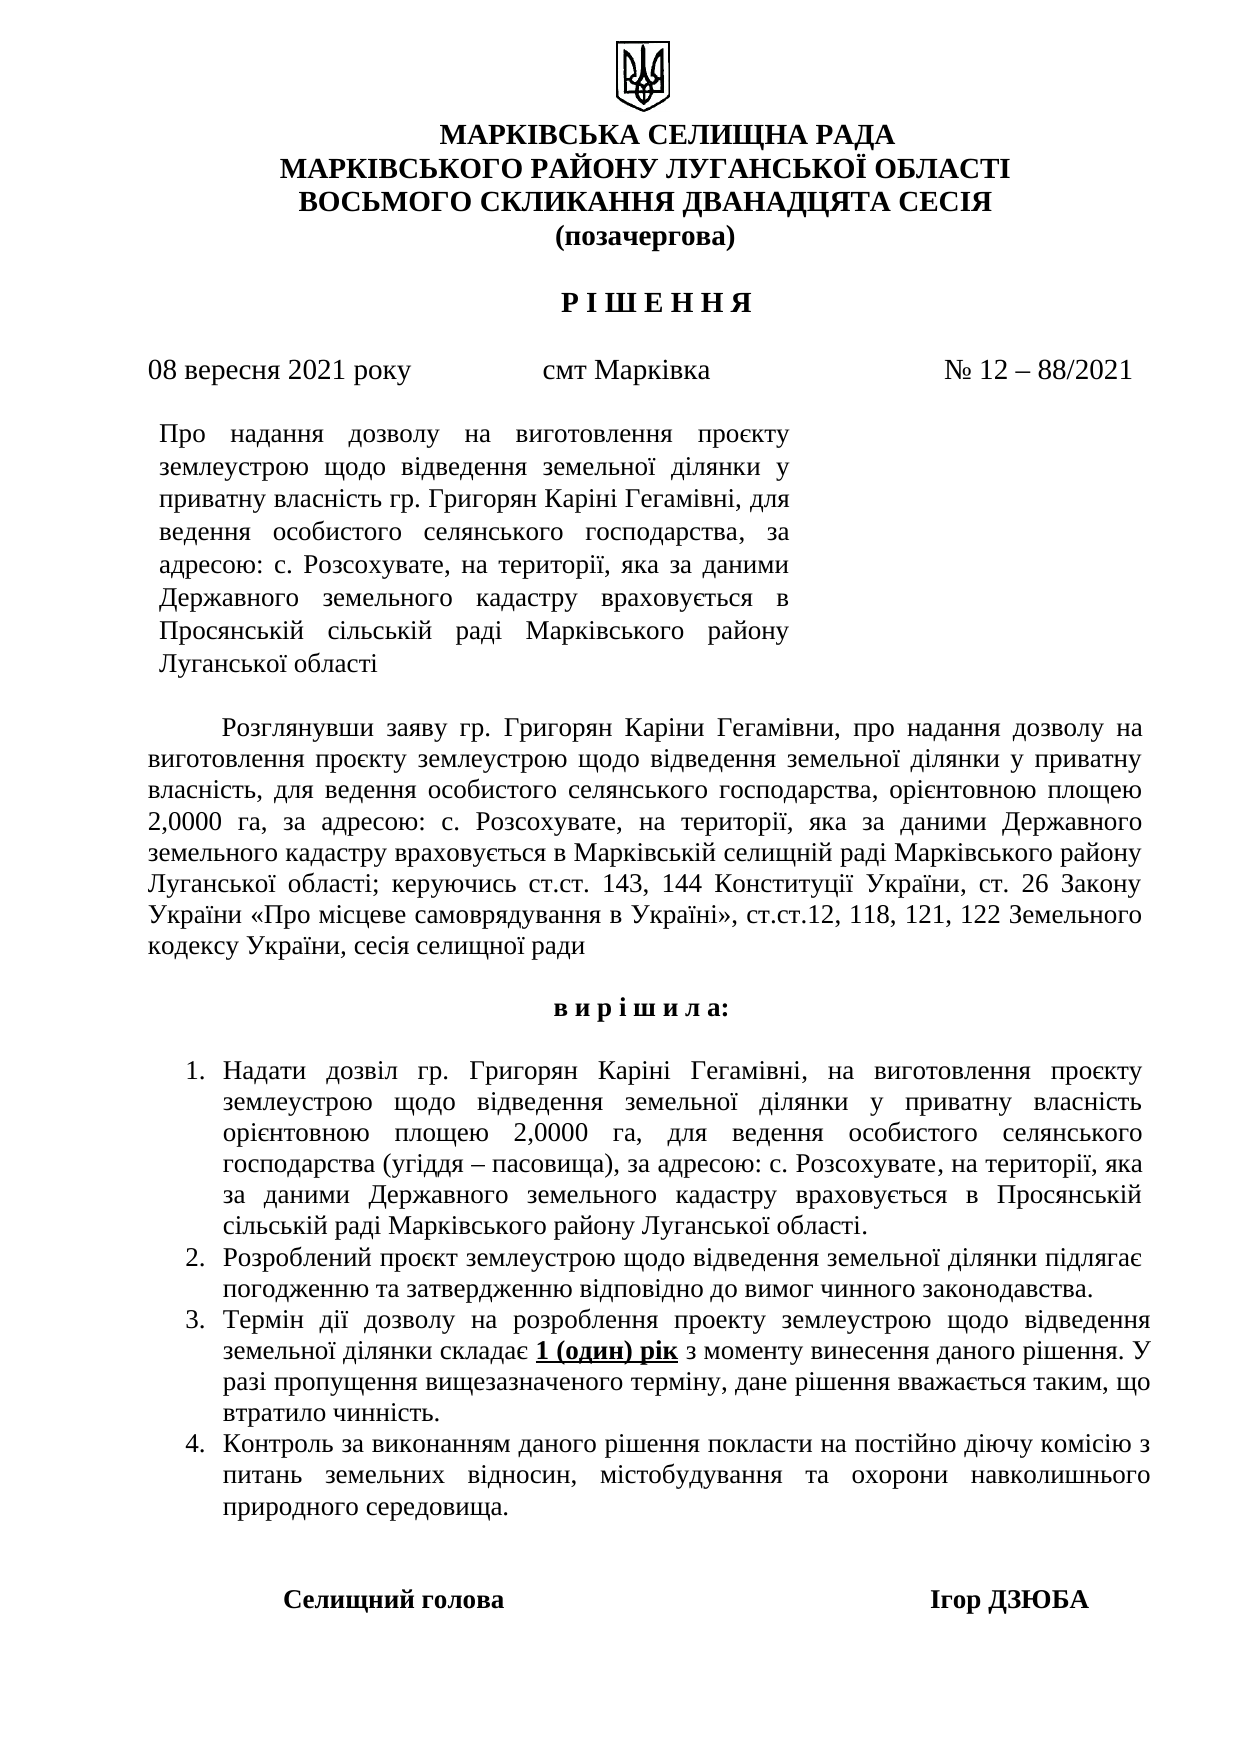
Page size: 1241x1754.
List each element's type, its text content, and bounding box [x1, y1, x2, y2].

text в и р і ш и л а: [148, 991, 1143, 1023]
table_header Про надання дозволу на виготовлення проєкту землеустрою щодо відведення земельної ділянки у приватну власність гр. Григорян Каріні Гегамівні, для ведення особистого селянського господарства, за адресою: с. Розсохувате, на території, яка за даними Державного земельного кадастру враховується в Просянській сільській раді Марківського району Луганської області [148, 417, 809, 680]
picture [616, 41, 670, 112]
list Надати дозвіл гр. Григорян Каріні Гегамівні, на виготовлення проєкту землеустрою щодо відведення земельної ділянки у приватну власність орієнтовною площею 2,0000 га, для ведення особистого селянського господарства (угіддя – пасовища), за адресою: с. Розсохувате, на території, яка за даними Державного земельного кадастру враховується в Просянській сільській раді Марківського району Луганської області. [185, 1054, 1143, 1241]
subtitle МАРКІВСЬКА СЕЛИЩНА РАДА [148, 117, 1143, 151]
list Термін дії дозволу на розроблення проекту землеустрою щодо відведення земельної ділянки складає 1 (один) рік з моменту винесення даного рішення. У разі пропущення вищезазначеного терміну, дане рішення вважається таким, що втратило чинність. [185, 1303, 1152, 1427]
text Селищний голова Ігор ДЗЮБА [148, 1583, 1152, 1614]
text Розглянувши заяву гр. Григорян Каріни Гегамівни, про надання дозволу на виготовлення проєкту землеустрою щодо відведення земельної ділянки у приватну власність, для ведення особистого селянського господарства, орієнтовною площею 2,0000 га, за адресою: с. Розсохувате, на території, яка за даними Державного земельного кадастру враховується в Марківській селищній раді Марківського району Луганської області; керуючись ст.ст. 143, 144 Конституції України, ст. 26 Закону України «Про місцеве самоврядування в Україні», ст.ст.12, 118, 121, 122 Земельного кодексу України, сесія селищної ради [148, 711, 1143, 960]
list Розроблений проєкт землеустрою щодо відведення земельної ділянки підлягає погодженню та затвердженню відповідно до вимог чинного законодавства. [185, 1241, 1143, 1303]
subtitle МАРКІВСЬКОГО РАЙОНУ ЛУГАНСЬКОЇ ОБЛАСТІ [148, 151, 1143, 184]
text Р І Ш Е Н Н Я [148, 285, 1143, 318]
text (позачергова) [148, 218, 1143, 251]
list Контроль за виконанням даного рішення покласти на постійно діючу комісію з питань земельних відносин, містобудування та охорони навколишнього природного середовища. [185, 1427, 1152, 1521]
text ВОСЬМОГО СКЛИКАННЯ ДВАНАДЦЯТА СЕСІЯ [148, 184, 1143, 218]
text 08 вересня 2021 року смт Марківка № 12 – 88/2021 [148, 352, 1143, 386]
